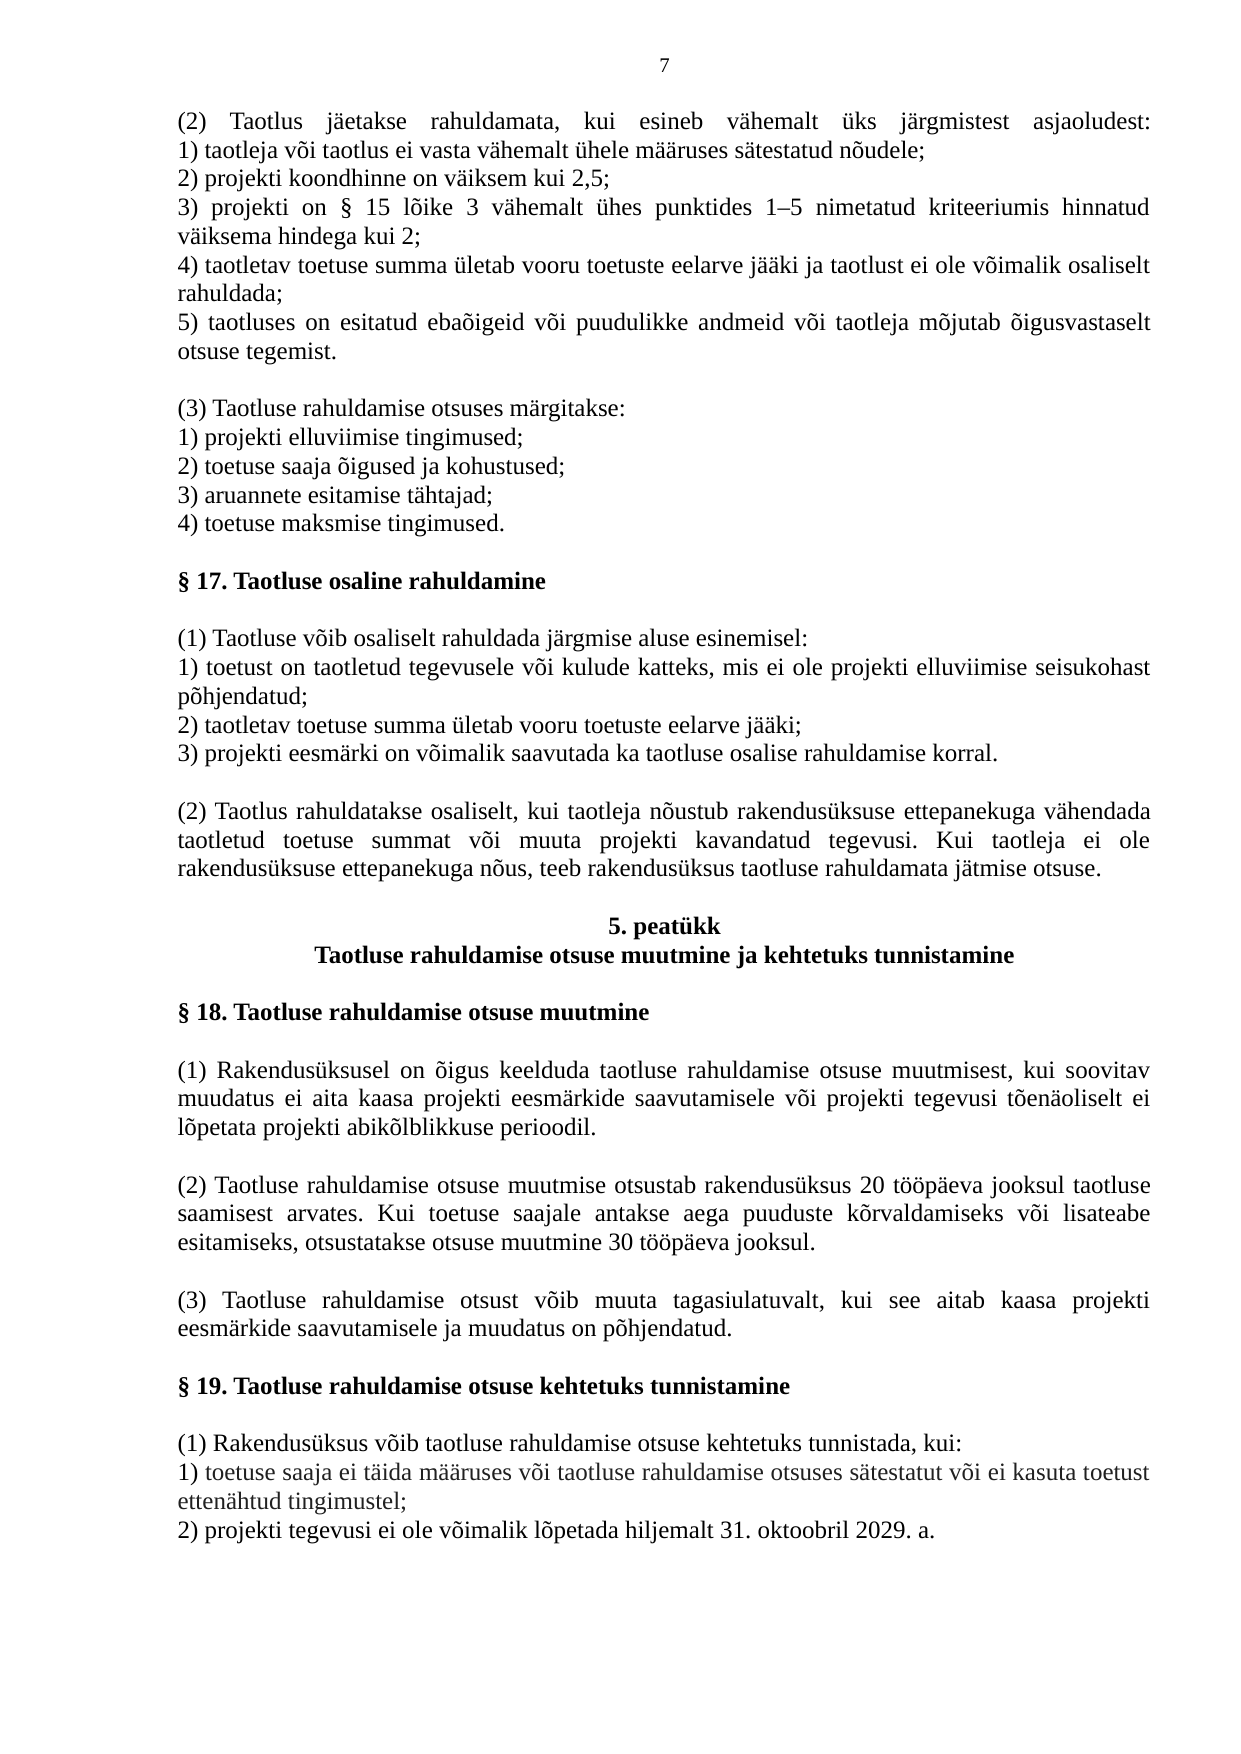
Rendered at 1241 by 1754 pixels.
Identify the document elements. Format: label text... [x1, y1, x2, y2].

text § 19. Taotluse rahuldamise otsuse kehtetuks tunnistamine [177, 1371, 1152, 1400]
text (2) Taotlus jäetakse rahuldamata, kui esineb vähemalt üks järgmistest asjaoludest: 1) taotleja või taotlus ei vasta vähemalt ühele määruses sätestatud nõudele; [177, 106, 1152, 163]
text 4) taotletav toetuse summa ületab vooru toetuste eelarve jääki ja taotlust ei ole võimalik osaliselt rahuldada; [177, 250, 1152, 307]
text § 18. Taotluse rahuldamise otsuse muutmine [177, 997, 1152, 1026]
text (3) Taotluse rahuldamise otsuses märgitakse: [177, 393, 1152, 422]
text 3) projekti eesmärki on võimalik saavutada ka taotluse osalise rahuldamise korral. [177, 738, 1152, 767]
text (2) Taotlus rahuldatakse osaliselt, kui taotleja nõustub rakendusüksuse ettepanekuga vähendada taotletud toetuse summat või muuta projekti kavandatud tegevusi. Kui taotleja ei ole rakendusüksuse ettepanekuga nõus, teeb rakendusüksus taotluse rahuldamata jätmise otsuse. [177, 796, 1152, 882]
text (3) Taotluse rahuldamise otsust võib muuta tagasiulatuvalt, kui see aitab kaasa projekti eesmärkide saavutamisele ja muudatus on põhjendatud. [177, 1285, 1152, 1342]
text 2) projekti koondhinne on väiksem kui 2,5; [177, 163, 1152, 192]
text 1) toetuse saaja ei täida määruses või taotluse rahuldamise otsuses sätestatut või ei kasuta toetust ettenähtud tingimustel; [177, 1457, 1152, 1515]
text 5. peatükk Taotluse rahuldamise otsuse muutmine ja kehtetuks tunnistamine [177, 911, 1152, 968]
text (1) Rakendusüksus võib taotluse rahuldamise otsuse kehtetuks tunnistada, kui: [177, 1428, 1152, 1457]
text 5) taotluses on esitatud ebaõigeid või puudulikke andmeid või taotleja mõjutab õigusvastaselt otsuse tegemist. [177, 307, 1152, 365]
text 1) toetust on taotletud tegevusele või kulude katteks, mis ei ole projekti elluviimise seisukohast põhjendatud; 2) taotletav toetuse summa ületab vooru toetuste eelarve jääki; [177, 652, 1152, 738]
text 4) toetuse maksmise tingimused. [177, 508, 1152, 537]
text 3) aruannete esitamise tähtajad; [177, 480, 1152, 508]
text (1) Rakendusüksusel on õigus keelduda taotluse rahuldamise otsuse muutmisest, kui soovitav muudatus ei aita kaasa projekti eesmärkide saavutamisele või projekti tegevusi tõenäoliselt ei lõpetata projekti abikõlblikkuse perioodil. [177, 1055, 1152, 1141]
text (1) Taotluse võib osaliselt rahuldada järgmise aluse esinemisel: [177, 623, 1152, 652]
text 2) projekti tegevusi ei ole võimalik lõpetada hiljemalt 31. oktoobril 2029. a. [177, 1515, 1152, 1543]
text (2) Taotluse rahuldamise otsuse muutmise otsustab rakendusüksus 20 tööpäeva jooksul taotluse saamisest arvates. Kui toetuse saajale antakse aega puuduste kõrvaldamiseks või lisateabe esitamiseks, otsustatakse otsuse muutmine 30 tööpäeva jooksul. [177, 1170, 1152, 1256]
text § 17. Taotluse osaline rahuldamine [177, 566, 1152, 595]
text 3) projekti on § 15 lõike 3 vähemalt ühes punktides 1–5 nimetatud kriteeriumis hinnatud väiksema hindega kui 2; [177, 192, 1152, 250]
text 2) toetuse saaja õigused ja kohustused; [177, 451, 1152, 480]
text 1) projekti elluviimise tingimused; [177, 422, 1152, 451]
